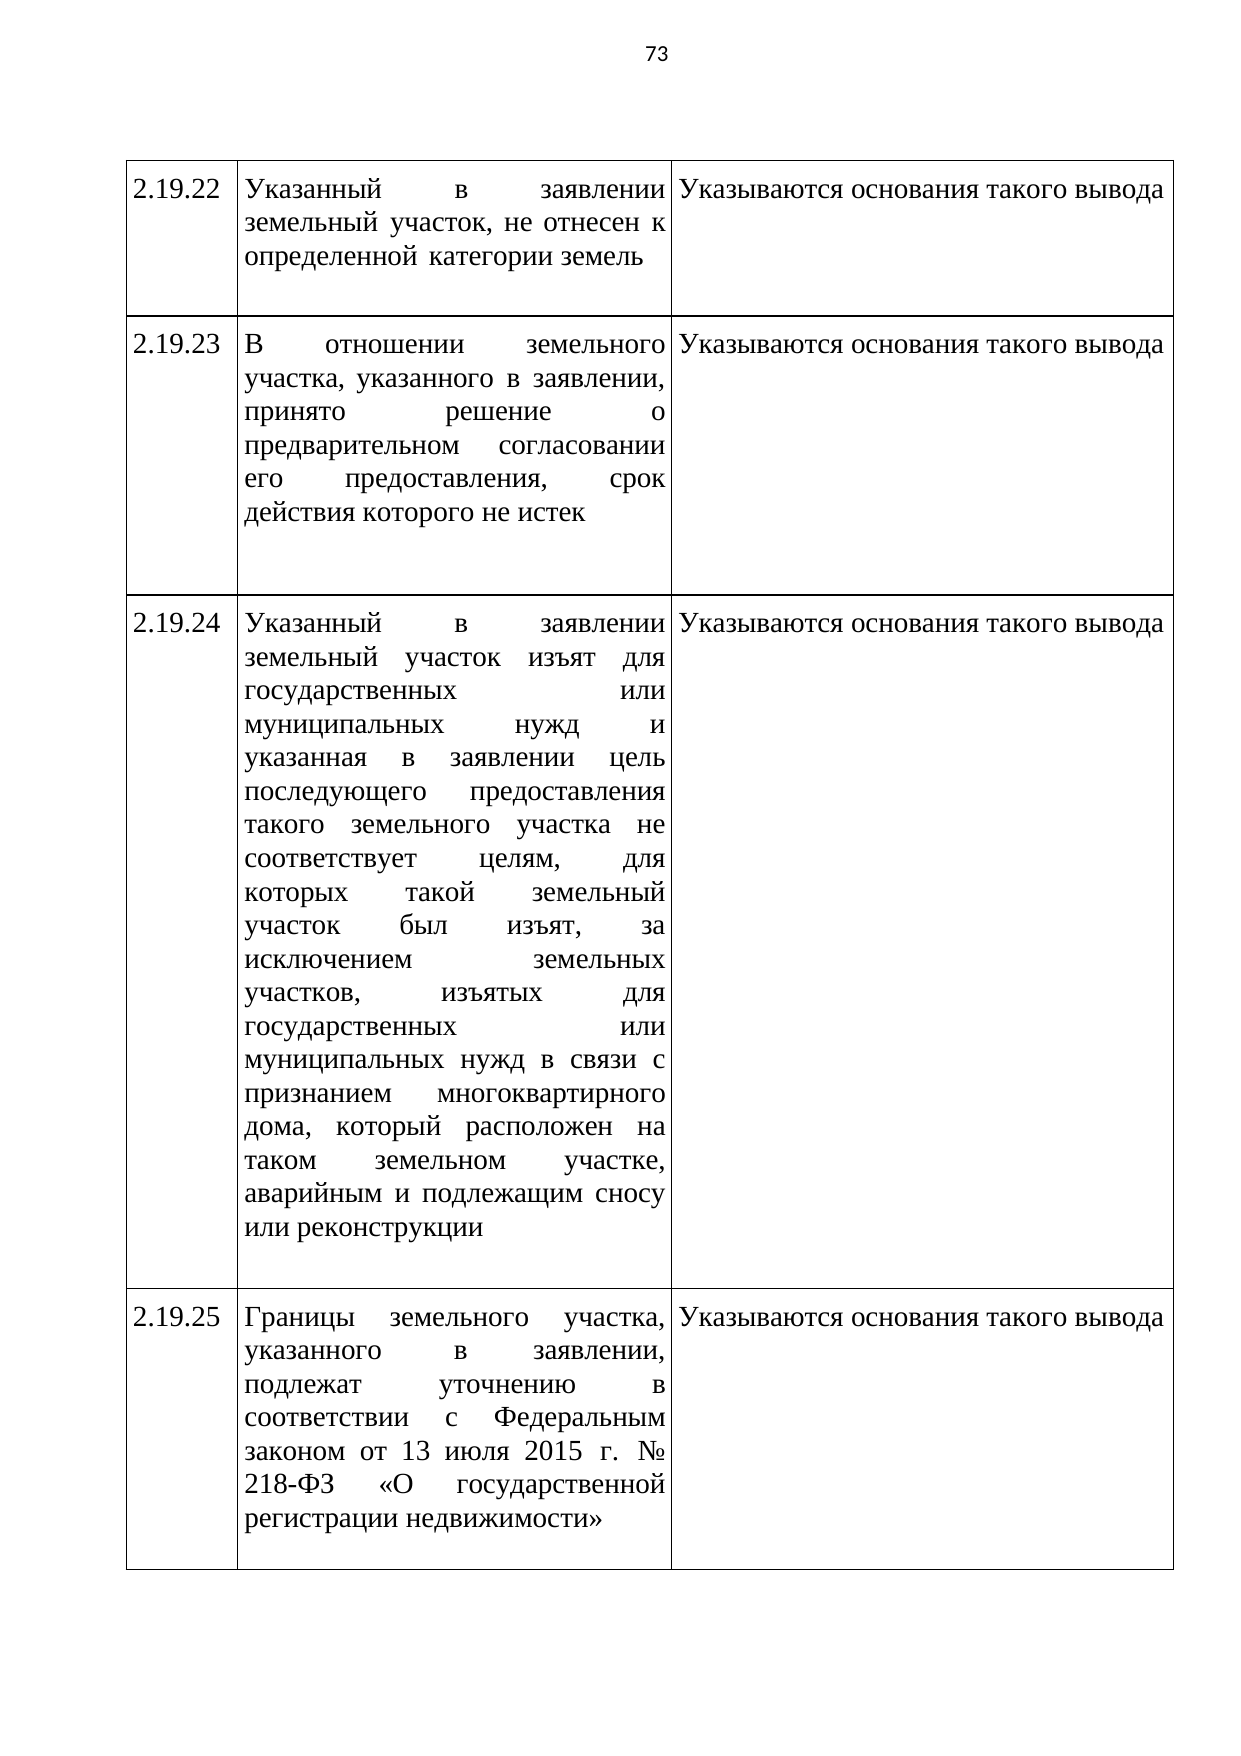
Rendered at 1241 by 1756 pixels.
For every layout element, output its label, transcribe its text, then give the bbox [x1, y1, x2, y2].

table_cell 2.19.24 [127, 596, 237, 1288]
table_cell Границы земельного участка, указанного в заявлении, подлежат уточнению в соответствии с Федеральным законом от 13 июля 2015 г. № 218-ФЗ «О государственной регистрации недвижимости» [238, 1289, 671, 1569]
table_cell 2.19.25 [127, 1289, 237, 1569]
table_cell Указываются основания такого вывода [672, 317, 1173, 594]
table_header 2.19.22 [127, 161, 237, 315]
table_cell Указываются основания такого вывода [672, 596, 1173, 1288]
table_header Указываются основания такого вывода [672, 161, 1173, 315]
table_cell В отношении земельного участка, указанного в заявлении, принято решение о предварительном согласовании его предоставления, срок действия которого не истек [238, 317, 671, 594]
table_header Указанный в заявлении земельный участок, не отнесен к определенной категории земель [238, 161, 671, 315]
table_cell Указанный в заявлении земельный участок изъят для государственных или муниципальных нужд и указанная в заявлении цель последующего предоставления такого земельного участка не соответствует целям, для которых такой земельный участок был изъят, за исключением земельных участков, изъятых для государственных или муниципальных нужд в связи с признанием многоквартирного дома, который расположен на таком земельном участке, аварийным и подлежащим сносу или реконструкции [238, 596, 671, 1288]
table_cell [672, 1289, 1173, 1569]
table_cell 2.19.23 [127, 317, 237, 594]
